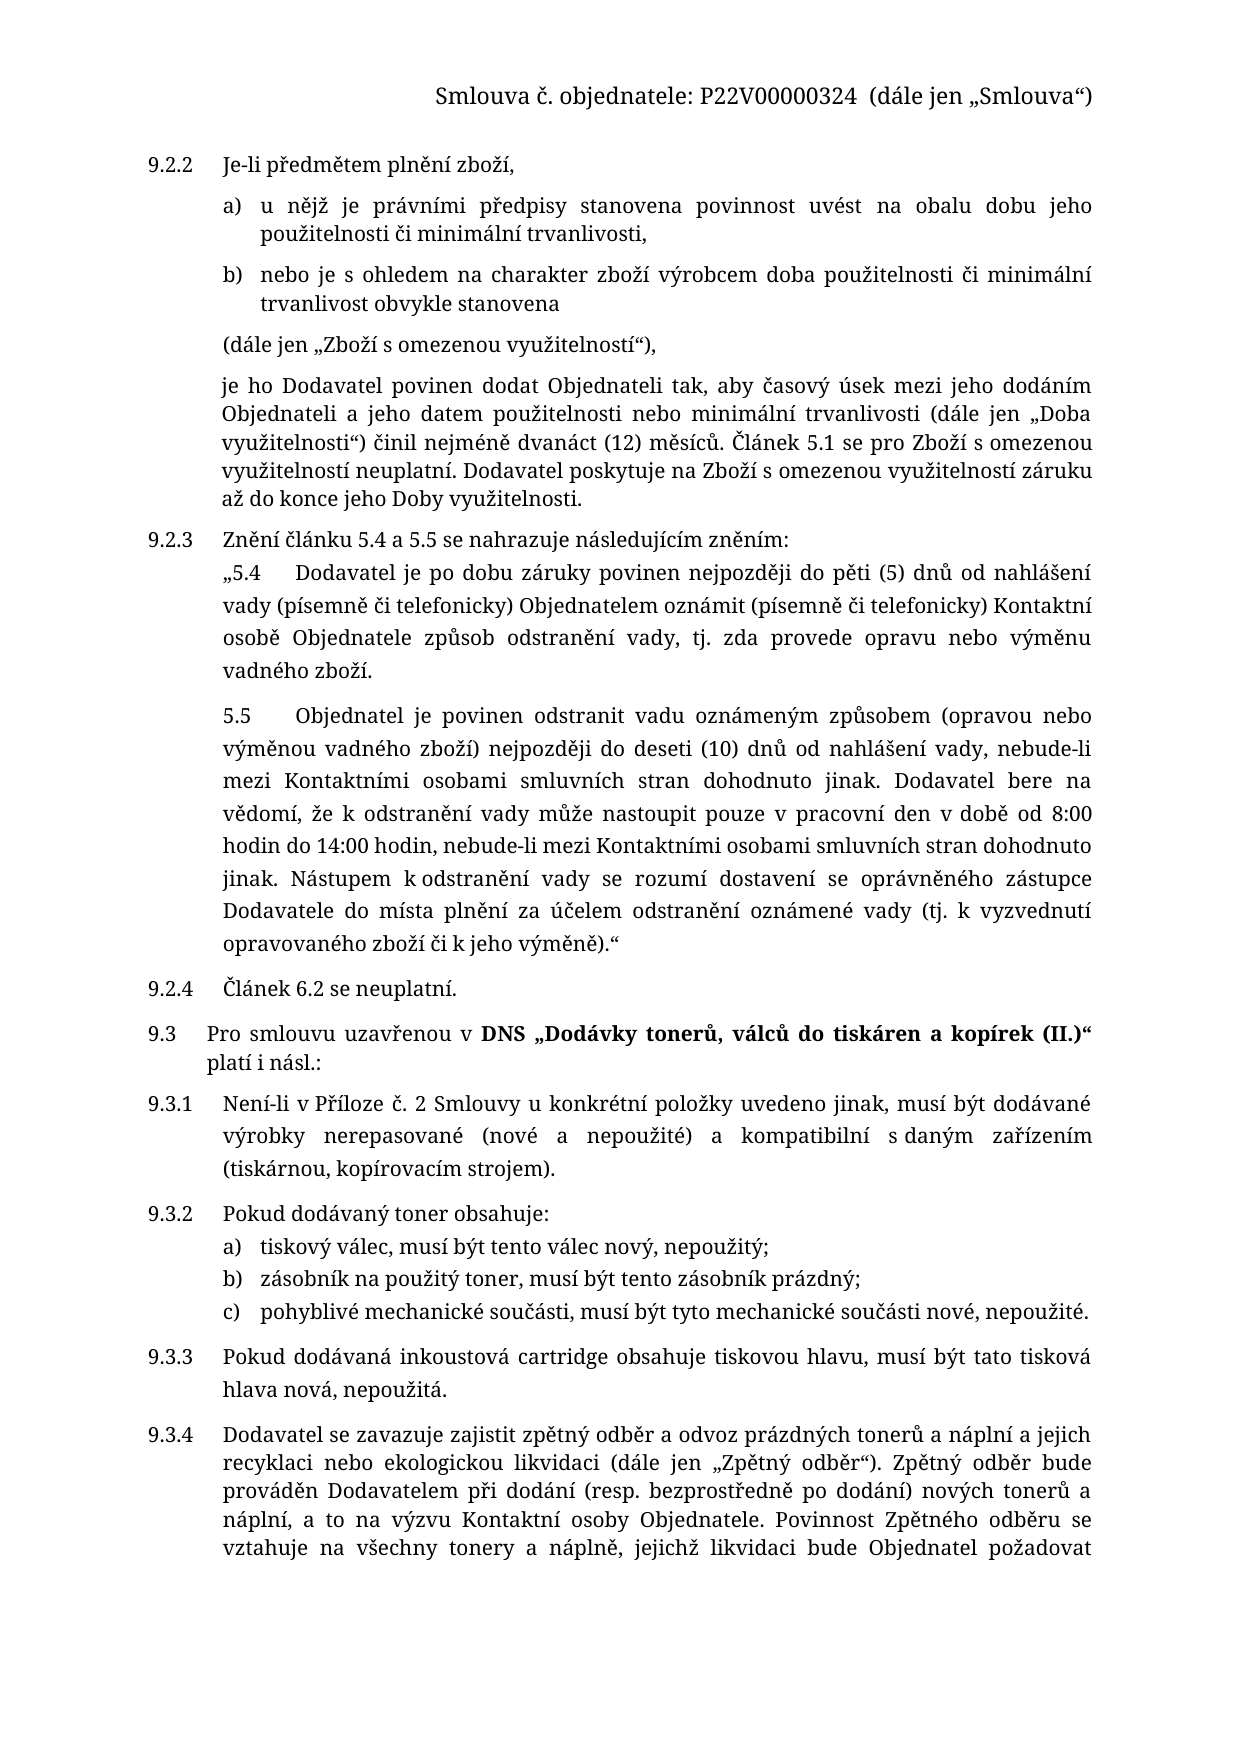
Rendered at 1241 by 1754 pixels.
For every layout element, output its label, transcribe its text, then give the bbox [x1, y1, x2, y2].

list Článek 6.2 se neuplatní. [148, 974, 1093, 1003]
list pohyblivé mechanické součásti, musí být tyto mechanické součásti nové, nepoužité. [223, 1297, 1093, 1325]
list tiskový válec, musí být tento válec nový, nepoužitý; [223, 1232, 1093, 1260]
list Znění článku 5.4 a 5.5 se nahrazuje následujícím zněním: [148, 526, 1093, 554]
list „5.4 Dodavatel je po dobu záruky povinen nejpozději do pěti (5) dnů od nahlášení vady (písemně či telefonicky) Objednatelem oznámit (písemně či telefonicky) Kontaktní osobě Objednatele způsob odstranění vady, tj. zda provede opravu nebo výměnu vadného zboží. [223, 558, 1093, 684]
list Pokud dodávaná inkoustová cartridge obsahuje tiskovou hlavu, musí být tato tisková hlava nová, nepoužitá. [148, 1342, 1093, 1403]
list Není-li v Příloze č. 2 Smlouvy u konkrétní položky uvedeno jinak, musí být dodávané výrobky nerepasované (nové a nepoužité) a kompatibilní s daným zařízením (tiskárnou, kopírovacím strojem). [148, 1089, 1093, 1182]
list Pokud dodávaný toner obsahuje: [148, 1199, 1093, 1228]
list zásobník na použitý toner, musí být tento zásobník prázdný; [223, 1264, 1093, 1293]
list u nějž je právními předpisy stanovena povinnost uvést na obalu dobu jeho použitelnosti či minimální trvanlivosti, [223, 191, 1093, 248]
list nebo je s ohledem na charakter zboží výrobcem doba použitelnosti či minimální trvanlivost obvykle stanovena [223, 261, 1093, 317]
list 5.5 Objednatel je povinen odstranit vadu oznámeným způsobem (opravou nebo výměnou vadného zboží) nejpozději do deseti (10) dnů od nahlášení vady, nebude-li mezi Kontaktními osobami smluvních stran dohodnuto jinak. Dodavatel bere na vědomí, že k odstranění vady může nastoupit pouze v pracovní den v době od 8:00 hodin do 14:00 hodin, nebude-li mezi Kontaktními osobami smluvních stran dohodnuto jinak. Nástupem k odstranění vady se rozumí dostavení se oprávněného zástupce Dodavatele do místa plnění za účelem odstranění oznámené vady (tj. k vyzvednutí opravovaného zboží či k jeho výměně).“ [223, 701, 1093, 958]
list Je-li předmětem plnění zboží, [148, 150, 1093, 179]
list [148, 1420, 1093, 1562]
text je ho Dodavatel povinen dodat Objednateli tak, aby časový úsek mezi jeho dodáním Objednateli a jeho datem použitelnosti nebo minimální trvanlivosti (dále jen „Doba využitelnosti“) činil nejméně dvanáct (12) měsíců. Článek 5.1 se pro Zboží s omezenou využitelností neuplatní. Dodavatel poskytuje na Zboží s omezenou využitelností záruku až do konce jeho Doby využitelnosti. [221, 371, 1093, 513]
list Pro smlouvu uzavřenou v DNS „Dodávky tonerů, válců do tiskáren a kopírek (II.)“ platí i násl.: [148, 1019, 1093, 1076]
text (dále jen „Zboží s omezenou využitelností“), [223, 330, 1093, 358]
